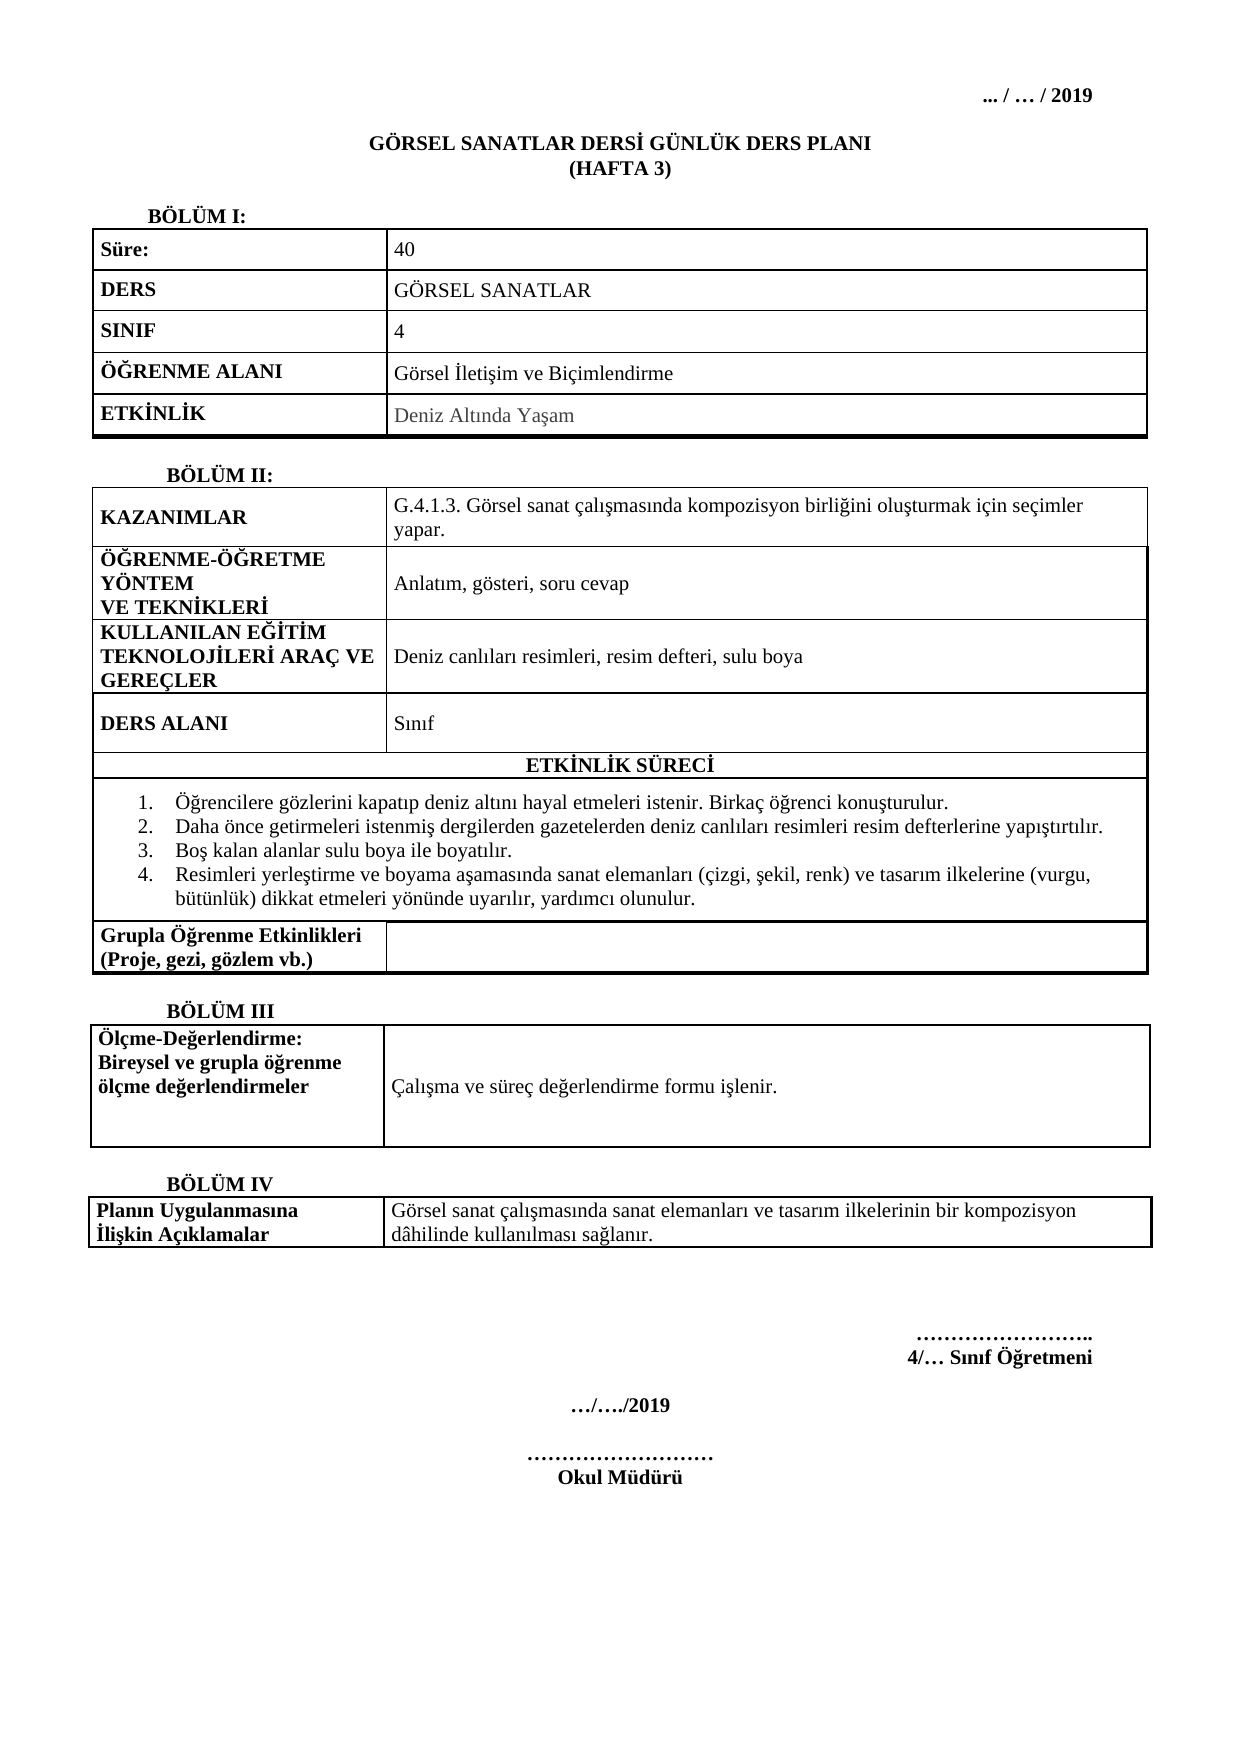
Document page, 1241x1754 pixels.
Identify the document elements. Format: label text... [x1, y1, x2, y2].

table_header Görsel sanat çalışmasında sanat elemanları ve tasarım ilkelerinin bir kompozisyon dâhilinde kullanılması sağlanır. [385, 1198, 1150, 1246]
table_header Ölçme-Değerlendirme: Bireysel ve grupla öğrenme ölçme değerlendirmeler [92, 1026, 383, 1146]
text BÖLÜM II: [148, 463, 1093, 487]
table_cell DERS [94, 271, 386, 310]
text …/…./2019 [148, 1393, 1093, 1417]
table_cell [387, 923, 1146, 971]
table_cell Deniz Altında Yaşam [388, 395, 1146, 434]
text ……………………… [148, 1441, 1093, 1465]
table_cell KULLANILAN EĞİTİM TEKNOLOJİLERİ ARAÇ VE GEREÇLER [93, 620, 386, 692]
text BÖLÜM I: [148, 203, 1093, 228]
table_header G.4.1.3. Görsel sanat çalışmasında kompozisyon birliğini oluşturmak için seçimler yapar. [387, 488, 1147, 546]
subtitle BÖLÜM IV [148, 1172, 1093, 1196]
table_cell DERS ALANI [94, 694, 386, 752]
table_cell ÖĞRENME ALANI [94, 353, 386, 393]
table_header 40 [388, 230, 1146, 269]
text …………………….. [148, 1321, 1093, 1344]
table_cell Grupla Öğrenme Etkinlikleri (Proje, gezi, gözlem vb.) [94, 922, 386, 971]
text 4/… Sınıf Öğretmeni [148, 1344, 1093, 1369]
text GÖRSEL SANATLAR DERSİ GÜNLÜK DERS PLANI [148, 131, 1093, 155]
table_header Çalışma ve süreç değerlendirme formu işlenir. [385, 1026, 1149, 1146]
table_cell Görsel İletişim ve Biçimlendirme [388, 353, 1146, 393]
table_cell Sınıf [387, 694, 1146, 752]
table_header Planın Uygulanmasına İlişkin Açıklamalar [90, 1198, 383, 1246]
table_cell 4 [388, 311, 1146, 352]
table_header KAZANIMLAR [93, 488, 386, 546]
table_cell Anlatım, gösteri, soru cevap [387, 547, 1146, 619]
text ... / … / 2019 [148, 83, 1093, 107]
table_header Süre: [94, 230, 386, 269]
table_cell ETKİNLİK [94, 395, 386, 434]
table_cell SINIF [94, 311, 386, 352]
text Okul Müdürü [148, 1465, 1093, 1489]
table_cell ÖĞRENME-ÖĞRETME YÖNTEM VE TEKNİKLERİ [93, 547, 386, 619]
table_cell Öğrencilere gözlerini kapatıp deniz altını hayal etmeleri istenir. Birkaç öğrenci konuşturulur. Daha önce getirmeleri istenmiş dergilerden gazetelerden deniz canlıları resimleri resim defterlerine yapıştırtılır. Boş kalan alanlar sulu boya ile boyatılır. Resimleri yerleştirme ve boyama aşamasında sanat elemanları (çizgi, şekil, renk) ve tasarım ilkelerine (vurgu, bütünlük) dikkat etmeleri yönünde uyarılır, yardımcı olunulur. [94, 779, 1146, 920]
table_cell GÖRSEL SANATLAR [388, 271, 1146, 310]
subtitle BÖLÜM III [148, 999, 1093, 1023]
table_cell Deniz canlıları resimleri, resim defteri, sulu boya [387, 620, 1146, 692]
table_cell ETKİNLİK SÜRECİ [94, 753, 1146, 777]
text (HAFTA 3) [148, 155, 1093, 179]
